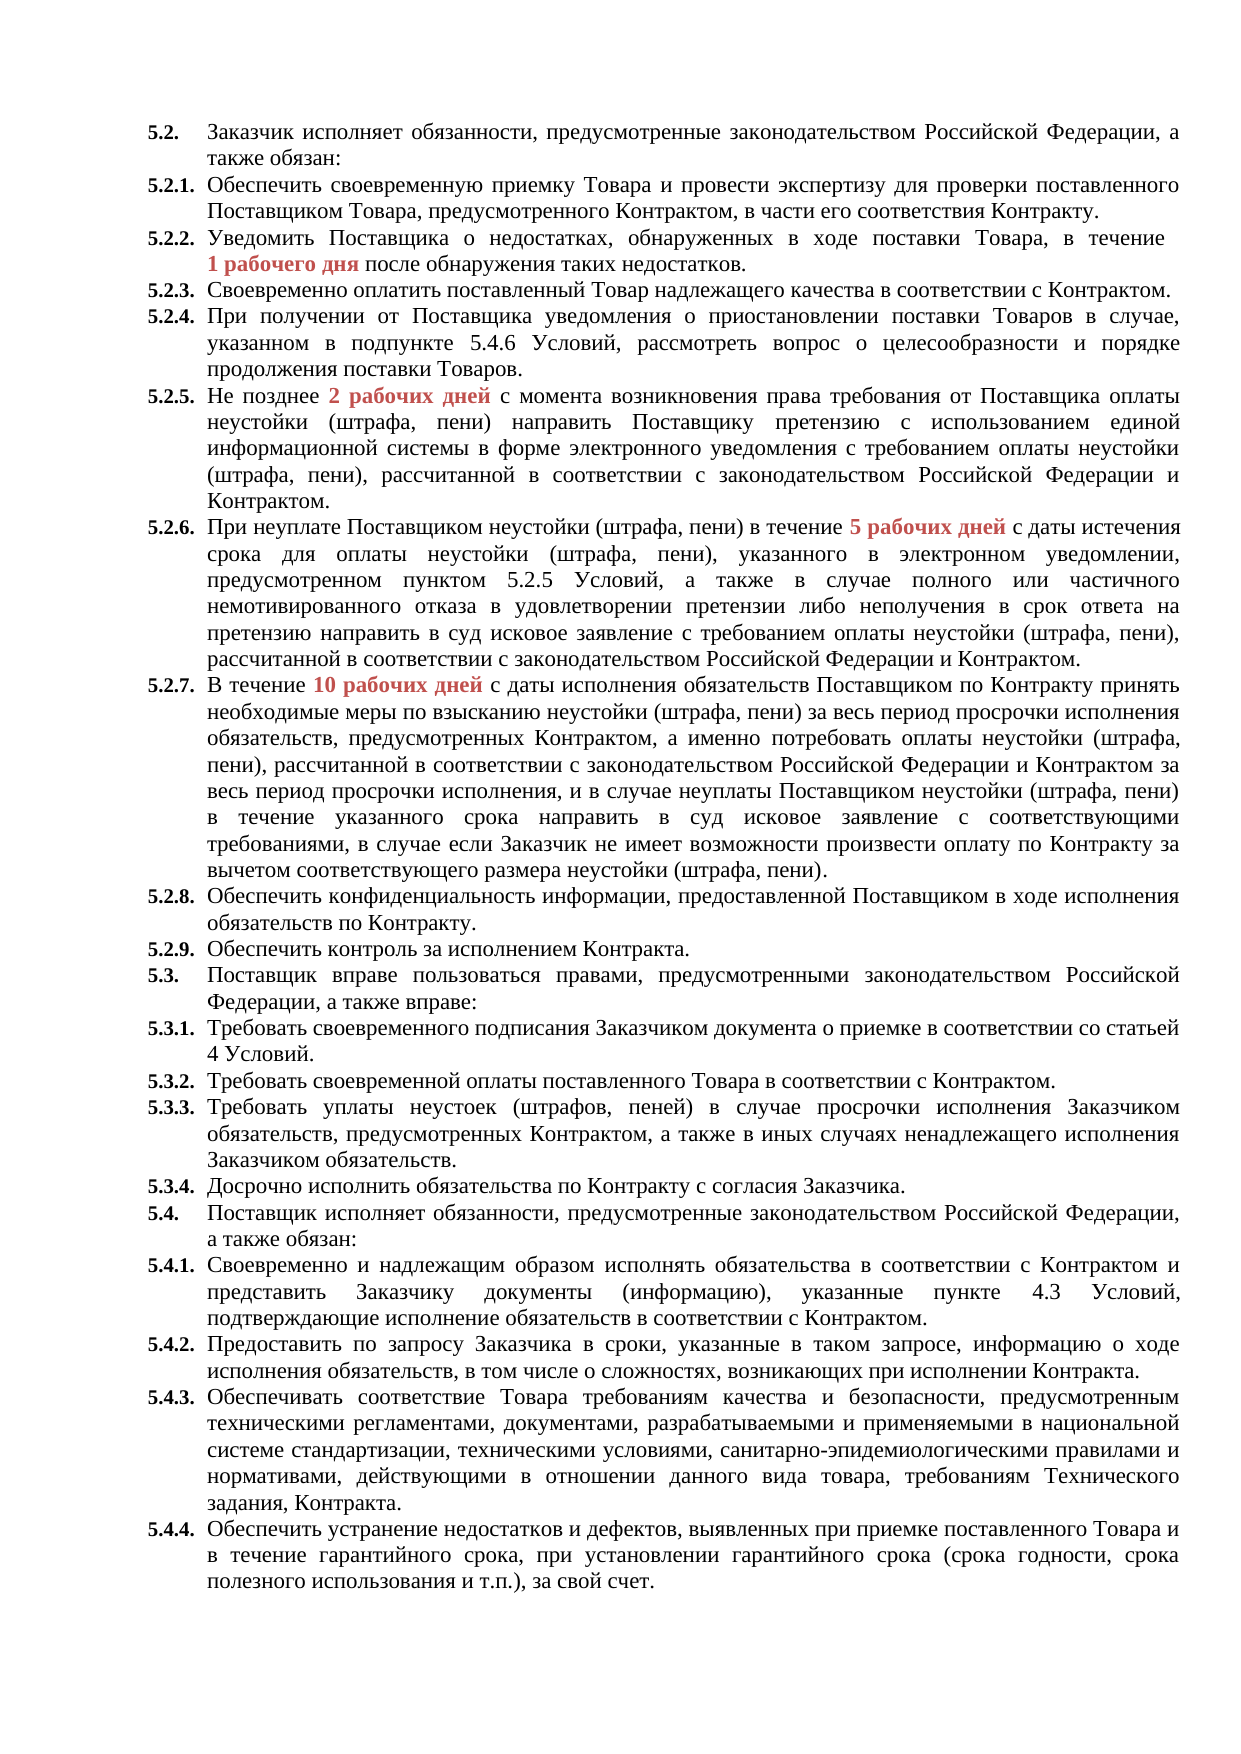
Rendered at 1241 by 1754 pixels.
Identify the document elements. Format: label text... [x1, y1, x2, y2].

text Обеспечить контроль за исполнением Контракта. [148, 935, 1181, 961]
text В течение 10 рабочих дней с даты исполнения обязательств Поставщиком по Контракту принять необходимые меры по взысканию неустойки (штрафа, пени) за весь период просрочки исполнения обязательств, предусмотренных Контрактом, а именно потребовать оплаты неустойки (штрафа, пени), рассчитанной в соответствии с законодательством Российской Федерации и Контрактом за весь период просрочки исполнения, и в случае неуплаты Поставщиком неустойки (штрафа, пени) в течение указанного срока направить в суд исковое заявление с соответствующими требованиями, в случае если Заказчик не имеет возможности произвести оплату по Контракту за вычетом соответствующего размера неустойки (штрафа, пени). [148, 672, 1181, 882]
text Не позднее 2 рабочих дней с момента возникновения права требования от Поставщика оплаты неустойки (штрафа, пени) направить Поставщику претензию с использованием единой информационной системы в форме электронного уведомления с требованием оплаты неустойки (штрафа, пени), рассчитанной в соответствии с законодательством Российской Федерации и Контрактом. [148, 382, 1181, 513]
text Обеспечивать соответствие Товара требованиям качества и безопасности, предусмотренным техническими регламентами, документами, разрабатываемыми и применяемыми в национальной системе стандартизации, техническими условиями, санитарно-эпидемиологическими правилами и нормативами, действующими в отношении данного вида товара, требованиям Технического задания, Контракта. [148, 1383, 1181, 1515]
text Требовать своевременного подписания Заказчиком документа о приемке в соответствии со статьей 4 Условий. [148, 1014, 1181, 1067]
subtitle Поставщик исполняет обязанности, предусмотренные законодательством Российской Федерации, а также обязан: [148, 1199, 1181, 1251]
text Обеспечить своевременную приемку Товара и провести экспертизу для проверки поставленного Поставщиком Товара, предусмотренного Контрактом, в части его соответствия Контракту. [148, 171, 1181, 223]
subtitle Поставщик вправе пользоваться правами, предусмотренными законодательством Российской Федерации, а также вправе: [148, 961, 1181, 1014]
text Уведомить Поставщика о недостатках, обнаруженных в ходе поставки Товара, в течение 1 рабочего дня после обнаружения таких недостатков. [148, 223, 1181, 276]
text Обеспечить конфиденциальность информации, предоставленной Поставщиком в ходе исполнения обязательств по Контракту. [148, 882, 1181, 935]
text Обеспечить устранение недостатков и дефектов, выявленных при приемке поставленного Товара и в течение гарантийного срока, при установлении гарантийного срока (срока годности, срока полезного использования и т.п.), за свой счет. [148, 1515, 1181, 1594]
text Требовать своевременной оплаты поставленного Товара в соответствии с Контрактом. [148, 1067, 1181, 1093]
text При неуплате Поставщиком неустойки (штрафа, пени) в течение 5 рабочих дней с даты истечения срока для оплаты неустойки (штрафа, пени), указанного в электронном уведомлении, предусмотренном пунктом 5.2.5 Условий, а также в случае полного или частичного немотивированного отказа в удовлетворении претензии либо неполучения в срок ответа на претензию направить в суд исковое заявление с требованием оплаты неустойки (штрафа, пени), рассчитанной в соответствии с законодательством Российской Федерации и Контрактом. [148, 513, 1181, 672]
text Требовать уплаты неустоек (штрафов, пеней) в случае просрочки исполнения Заказчиком обязательств, предусмотренных Контрактом, а также в иных случаях ненадлежащего исполнения Заказчиком обязательств. [148, 1093, 1181, 1172]
text Предоставить по запросу Заказчика в сроки, указанные в таком запросе, информацию о ходе исполнения обязательств, в том числе о сложностях, возникающих при исполнении Контракта. [148, 1330, 1181, 1383]
text Досрочно исполнить обязательства по Контракту с согласия Заказчика. [148, 1172, 1181, 1199]
subtitle Заказчик исполняет обязанности, предусмотренные законодательством Российской Федерации, а также обязан: [148, 118, 1181, 171]
text Своевременно оплатить поставленный Товар надлежащего качества в соответствии с Контрактом. [148, 276, 1181, 303]
